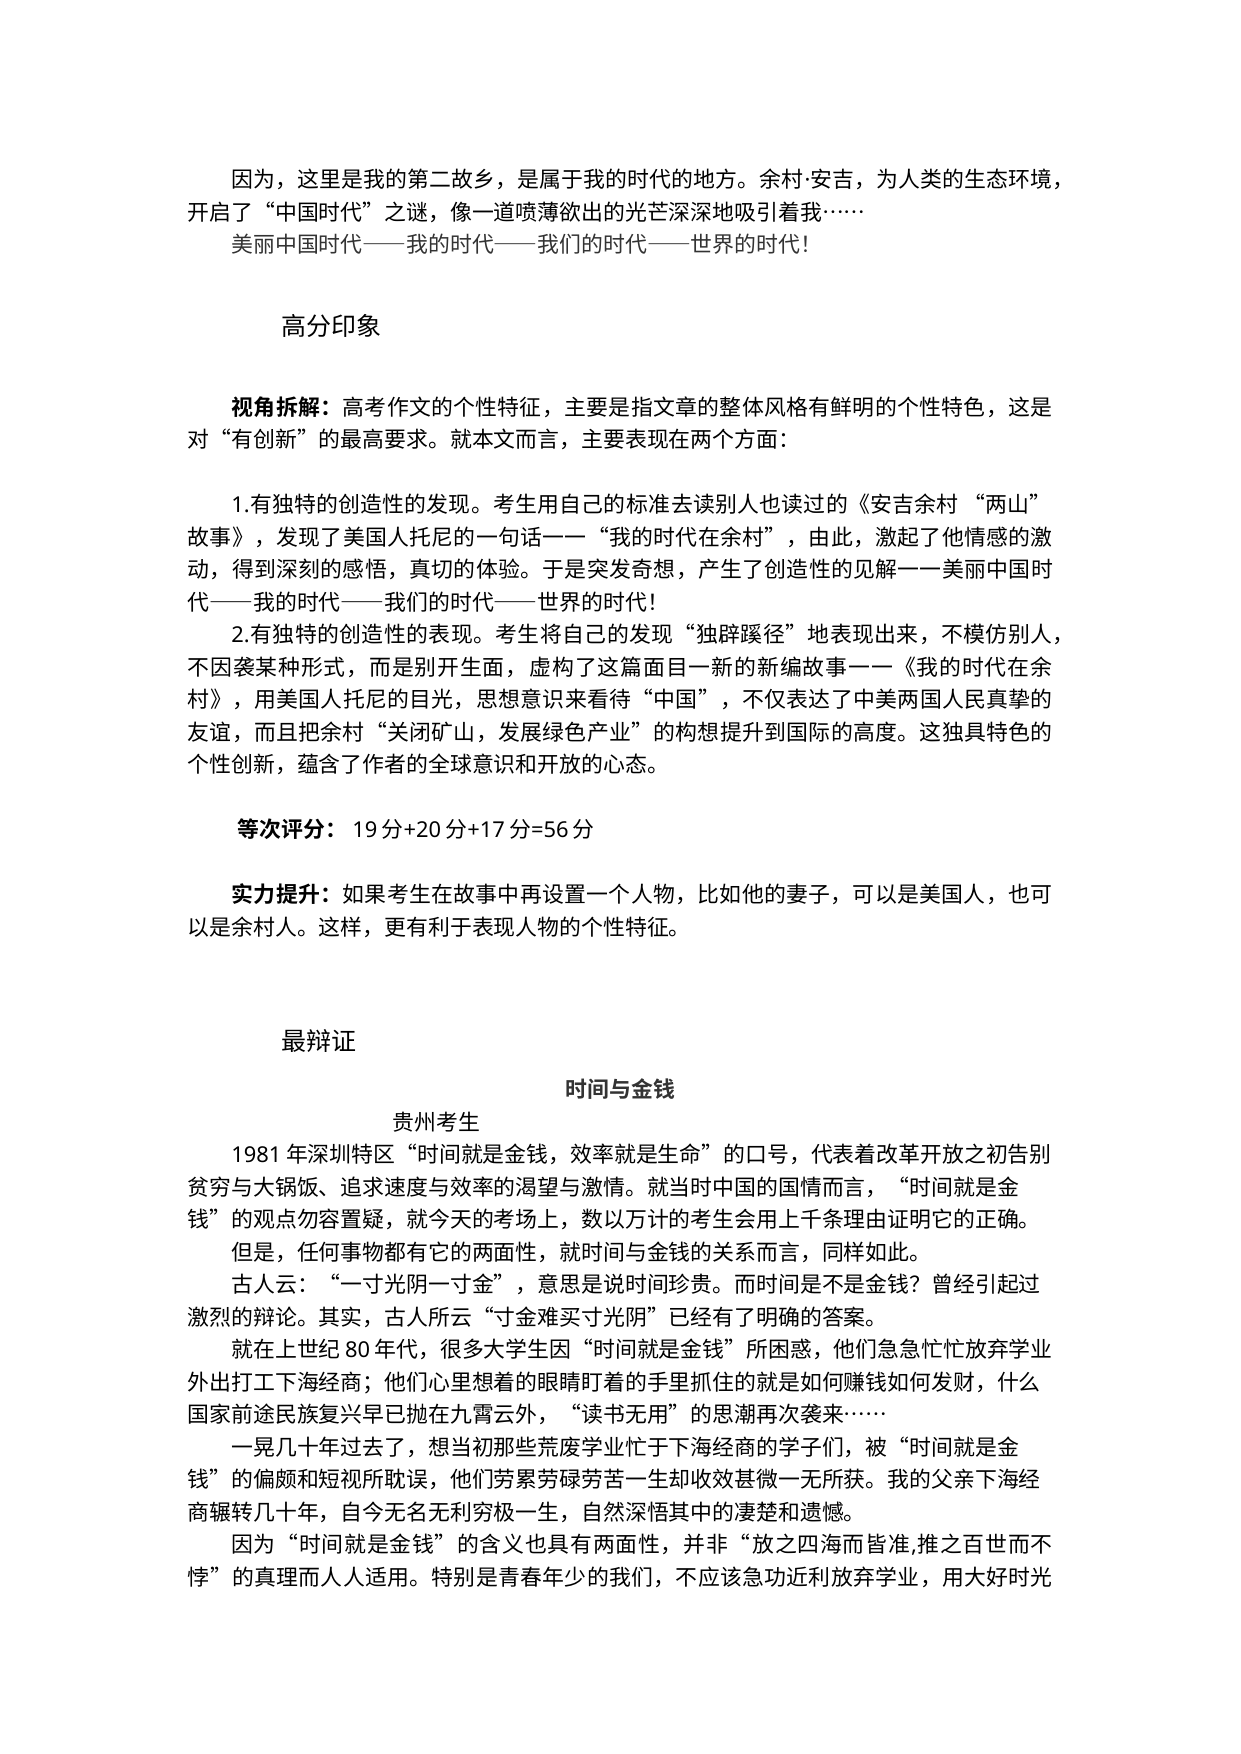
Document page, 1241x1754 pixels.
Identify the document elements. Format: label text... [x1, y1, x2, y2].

list 一晃几十年过去了，想当初那些荒废学业忙于下海经商的学子们，被“时间就是金钱”的偏颇和短视所耽误，他们劳累劳碌劳苦一生却收效甚微一无所获。我的父亲下海经商辗转几十年，自今无名无利穷极一生，自然深悟其中的凄楚和遗憾。 [187, 1429, 1053, 1527]
text 等次评分： 19分+20分+17分=56分 [187, 812, 1053, 844]
list 2.有独特的创造性的表现。考生将自己的发现“独辟蹊径”地表现出来，不模仿别人，不因袭某种形式，而是别开生面，虚构了这篇面目一新的新编故事一一《我的时代在余村》，用美国人托尼的目光，思想意识来看待“中国”，不仅表达了中美两国人民真挚的友谊，而且把余村“关闭矿山，发展绿色产业”的构想提升到国际的高度。这独具特色的个性创新，蕴含了作者的全球意识和开放的心态。 [187, 617, 1053, 779]
text 高分印象 [231, 292, 1053, 357]
list 1981年深圳特区“时间就是金钱，效率就是生命”的口号，代表着改革开放之初告别贫穷与大锅饭、追求速度与效率的渴望与激情。就当时中国的国情而言，“时间就是金钱”的观点勿容置疑，就今天的考场上，数以万计的考生会用上千条理由证明它的正确。 [187, 1137, 1053, 1234]
text 最辩证 [231, 1007, 1053, 1072]
list 但是，任何事物都有它的两面性，就时间与金钱的关系而言，同样如此。 [187, 1234, 1053, 1267]
subtitle 时间与金钱 [187, 1072, 1053, 1104]
list 1.有独特的创造性的发现。考生用自己的标准去读别人也读过的《安吉余村 “两山”故事》，发现了美国人托尼的一句话一一“我的时代在余村”，由此，激起了他情感的激动，得到深刻的感悟，真切的体验。于是突发奇想，产生了创造性的见解一一美丽中国时代——我的时代——我们的时代——世界的时代！ [187, 487, 1053, 617]
text 贵州考生 [187, 1104, 1053, 1137]
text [187, 1527, 1053, 1592]
text 因为，这里是我的第二故乡，是属于我的时代的地方。余村·安吉，为人类的生态环境，开启了“中国时代”之谜，像一道喷薄欲出的光芒深深地吸引着我…… [187, 162, 1053, 227]
text 视角拆解：高考作文的个性特征，主要是指文章的整体风格有鲜明的个性特色，这是对“有创新”的最高要求。就本文而言，主要表现在两个方面： [187, 389, 1053, 454]
text 实力提升：如果考生在故事中再设置一个人物，比如他的妻子，可以是美国人，也可以是余村人。这样，更有利于表现人物的个性特征。 [187, 877, 1053, 942]
list 古人云：“一寸光阴一寸金”，意思是说时间珍贵。而时间是不是金钱？曾经引起过激烈的辩论。其实，古人所云“寸金难买寸光阴”已经有了明确的答案。 就在上世纪80年代，很多大学生因“时间就是金钱”所困惑，他们急急忙忙放弃学业外出打工下海经商；他们心里想着的眼睛盯着的手里抓住的就是如何赚钱如何发财，什么国家前途民族复兴早已抛在九霄云外，“读书无用”的思潮再次袭来…… [187, 1267, 1053, 1429]
text 美丽中国时代——我的时代——我们的时代——世界的时代！ [187, 227, 1053, 259]
